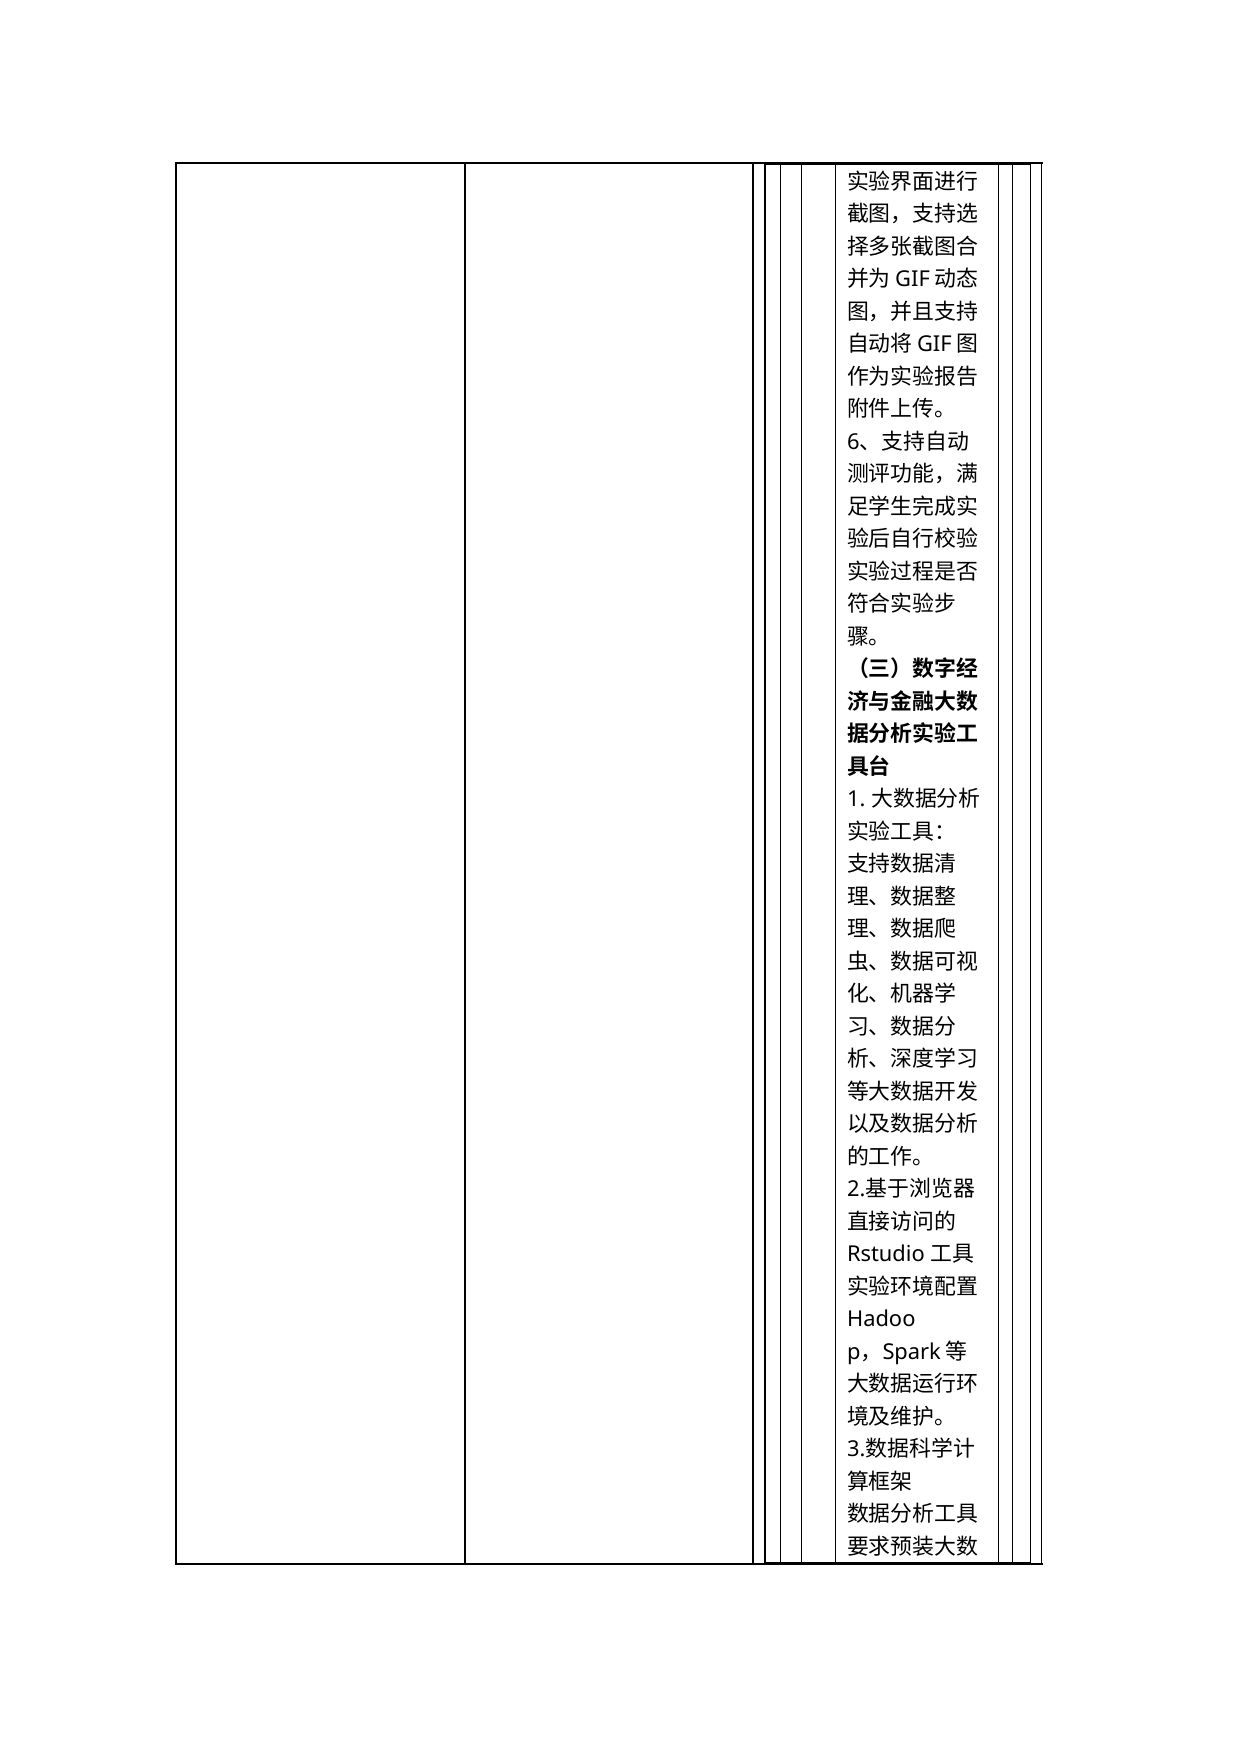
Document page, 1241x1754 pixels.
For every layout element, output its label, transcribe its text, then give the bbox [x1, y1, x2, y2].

table_cell [999, 165, 1012, 1562]
table_cell [766, 165, 780, 1562]
table_cell 4 [466, 164, 752, 1563]
table_cell [781, 165, 801, 1562]
table_cell [754, 164, 764, 1563]
table_cell [1013, 165, 1030, 1562]
table_cell [1031, 164, 1041, 1563]
table_cell [177, 164, 464, 1563]
table_cell [836, 165, 998, 1562]
table_cell [802, 165, 835, 1562]
